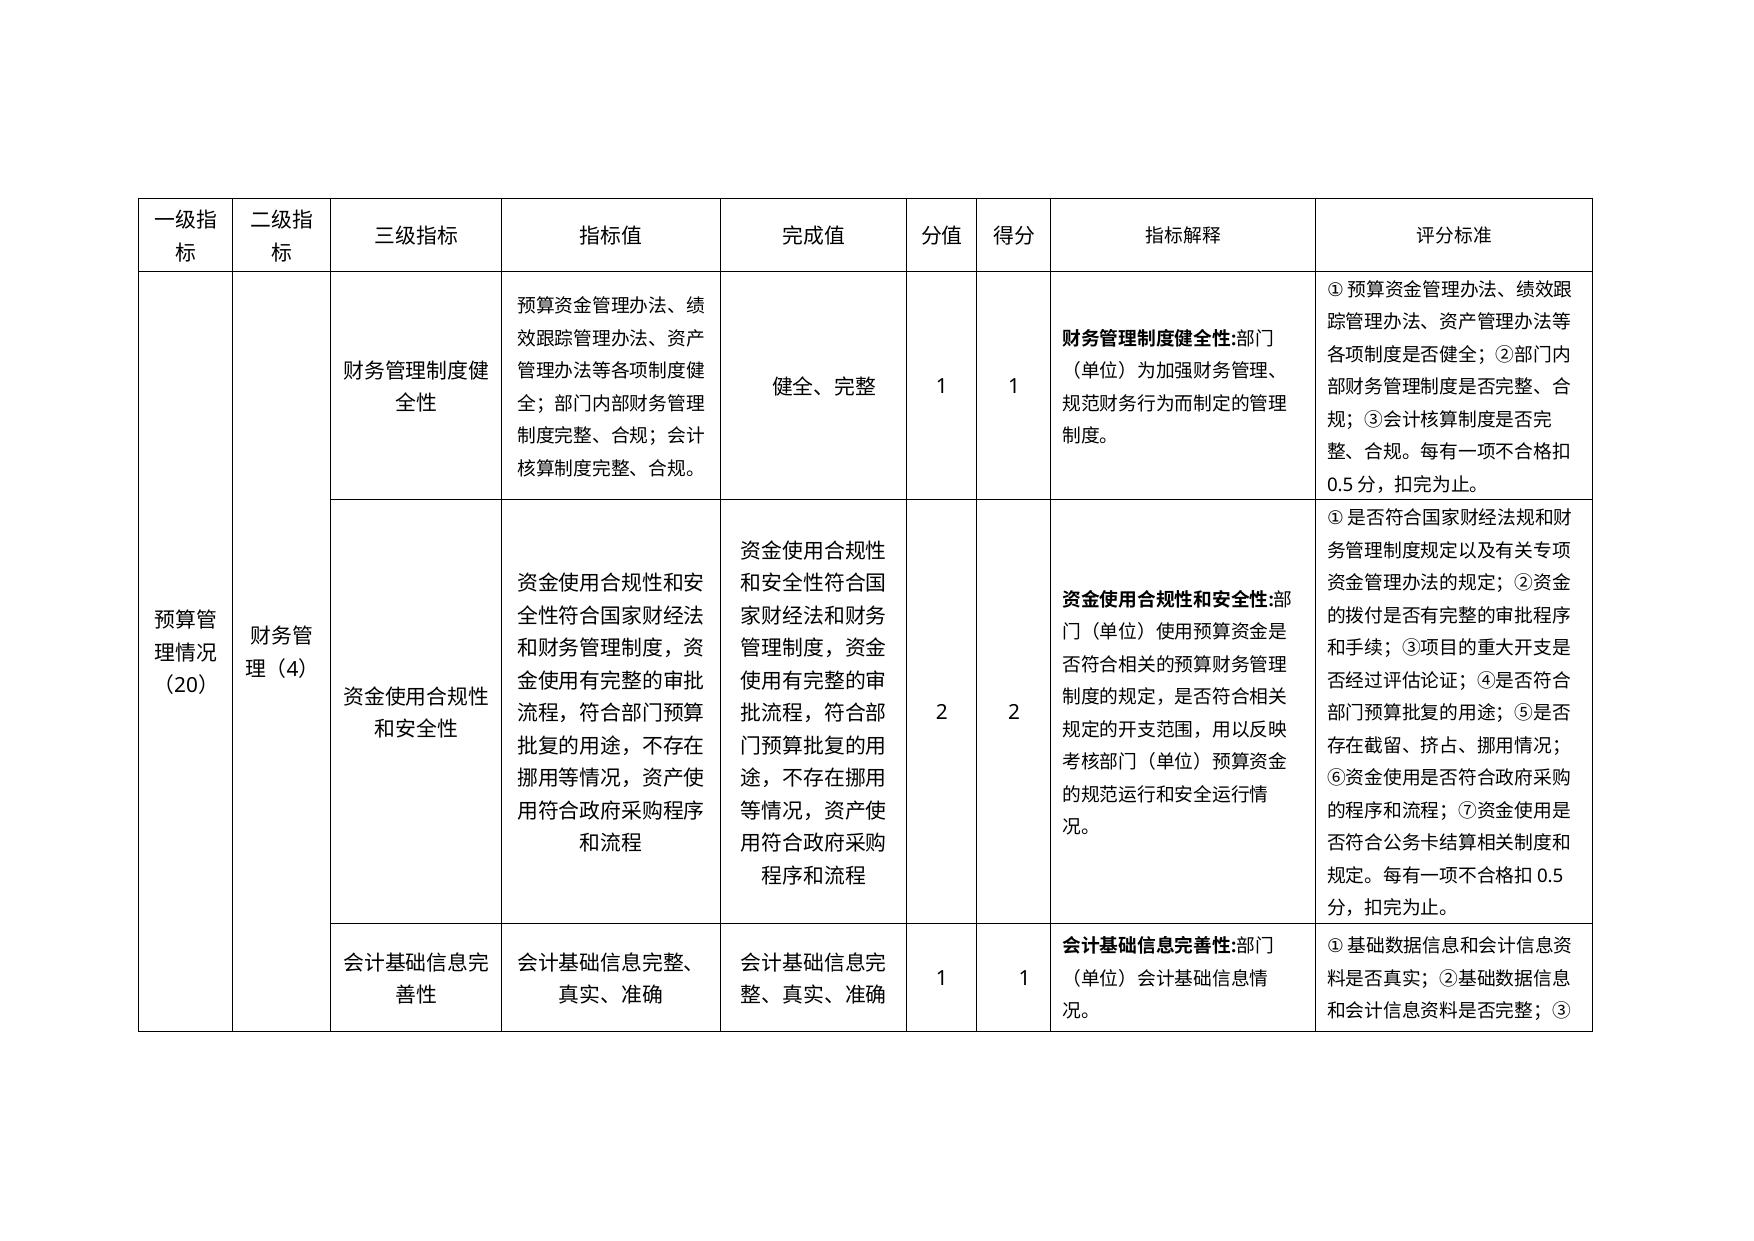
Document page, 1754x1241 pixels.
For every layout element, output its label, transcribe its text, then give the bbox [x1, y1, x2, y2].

table_cell 资金使用合规性和安全性:部门（单位）使用预算资金是否符合相关的预算财务管理制度的规定，是否符合相关规定的开支范围，用以反映考核部门（单位）预算资金的规范运行和安全运行情况。 [1051, 500, 1315, 923]
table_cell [1316, 924, 1592, 1031]
table_cell 2 [907, 500, 976, 923]
table_cell 资金使用合规性和安全性 [331, 500, 501, 923]
table_cell 1 [977, 272, 1050, 499]
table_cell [1051, 924, 1315, 1031]
table_cell 1 [907, 924, 976, 1031]
table_cell 财务管理（4） [233, 272, 330, 1031]
table_cell 一级指标 [139, 199, 232, 271]
table_cell 会计基础信息完整、真实、准确 [721, 924, 906, 1031]
table_cell 得分 [977, 199, 1050, 271]
table_cell 完成值 [721, 199, 906, 271]
table_cell 预算管理情况（20） [139, 272, 232, 1031]
table_cell 分值 [907, 199, 976, 271]
table_cell 评分标准 [1316, 199, 1592, 271]
table_cell ①是否符合国家财经法规和财务管理制度规定以及有关专项资金管理办法的规定；②资金的拨付是否有完整的审批程序和手续；③项目的重大开支是否经过评估论证；④是否符合部门预算批复的用途；⑤是否存在截留、挤占、挪用情况；⑥资金使用是否符合政府采购的程序和流程；⑦资金使用是否符合公务卡结算相关制度和规定。每有一项不合格扣0.5分，扣完为止。 [1316, 500, 1592, 923]
table_cell 财务管理制度健全性 [331, 272, 501, 499]
table_cell 会计基础信息完整、真实、准确 [502, 924, 720, 1031]
table_cell 健全、完整 [721, 272, 906, 499]
table_cell 三级指标 [331, 199, 501, 271]
table_cell 指标值 [502, 199, 720, 271]
table_cell 1 [907, 272, 976, 499]
table_cell 预算资金管理办法、绩效跟踪管理办法、资产管理办法等各项制度健全；部门内部财务管理制度完整、合规；会计核算制度完整、合规。 [502, 272, 720, 499]
table_cell 财务管理制度健全性:部门（单位）为加强财务管理、规范财务行为而制定的管理制度。 [1051, 272, 1315, 499]
table_cell 二级指标 [233, 199, 330, 271]
table_cell 1 [977, 924, 1050, 1031]
table_cell 指标解释 [1051, 199, 1315, 271]
table_cell 资金使用合规性和安全性符合国家财经法和财务管理制度，资金使用有完整的审批流程，符合部门预算批复的用途，不存在挪用等情况，资产使用符合政府采购程序和流程 [721, 500, 906, 923]
table_cell 资金使用合规性和安全性符合国家财经法和财务管理制度，资金使用有完整的审批流程，符合部门预算批复的用途，不存在挪用等情况，资产使用符合政府采购程序和流程 [502, 500, 720, 923]
table_cell ①预算资金管理办法、绩效跟踪管理办法、资产管理办法等各项制度是否健全；②部门内部财务管理制度是否完整、合规；③会计核算制度是否完整、合规。每有一项不合格扣0.5分，扣完为止。 [1316, 272, 1592, 499]
table_cell 2 [977, 500, 1050, 923]
table_cell 会计基础信息完善性 [331, 924, 501, 1031]
